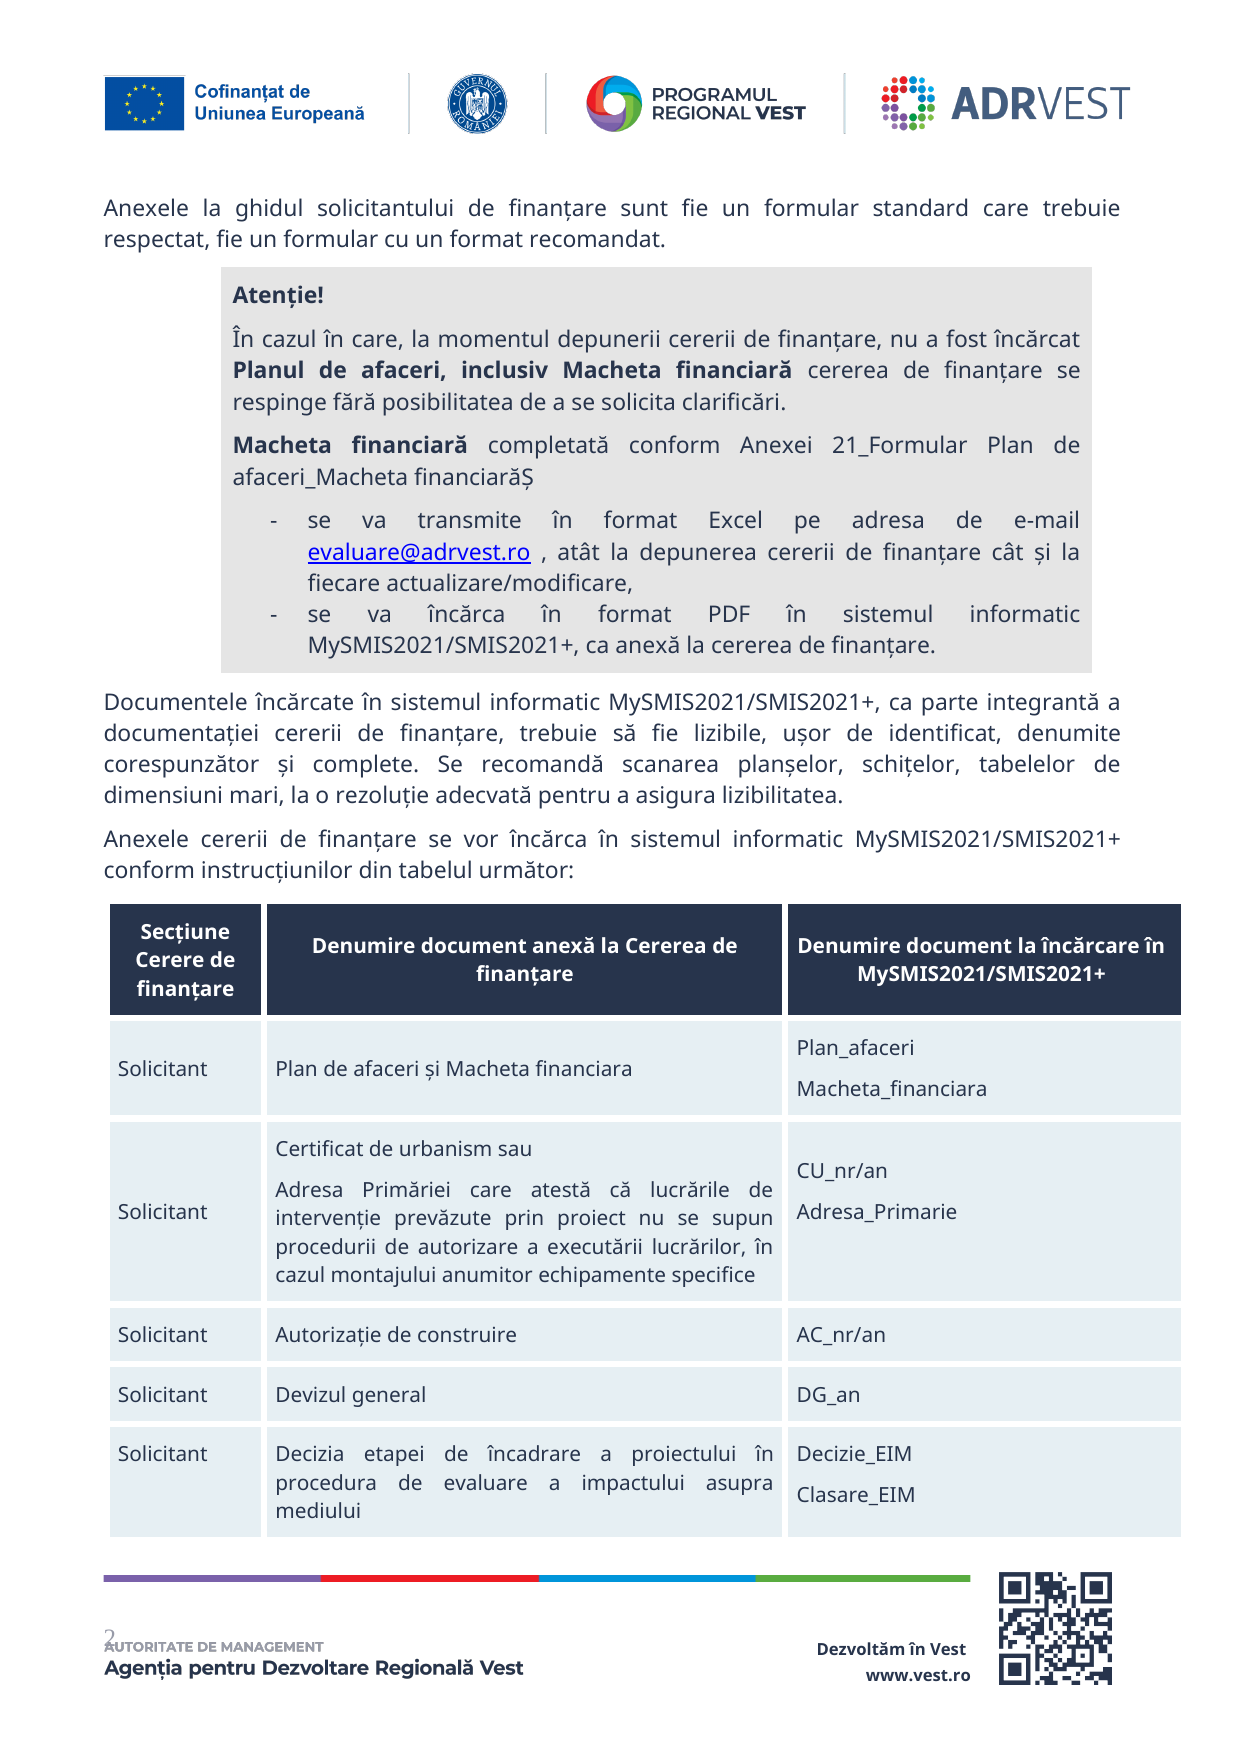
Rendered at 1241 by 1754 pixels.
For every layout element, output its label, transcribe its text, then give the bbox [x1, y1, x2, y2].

table_cell Solicitant [110, 1021, 261, 1115]
text Anexele la ghidul solicitantului de finanțare sunt fie un formular standard care trebuie respectat, fie un formular cu un format recomandat. [103, 192, 1122, 254]
table_cell Certificat de urbanism sau Adresa Primăriei care atestă că lucrările de intervenție prevăzute prin proiect nu se supun procedurii de autorizare a executării lucrărilor, în cazul montajului anumitor echipamente specifice [267, 1122, 782, 1301]
table_header Secțiune Cerere de finanțare [110, 904, 261, 1015]
table_cell Solicitant [110, 1122, 261, 1301]
table_cell CU_nr/an Adresa_Primarie [788, 1122, 1181, 1301]
table_cell Decizie_EIM Clasare_EIM Natura2000 [788, 1427, 1181, 1537]
text Documentele încărcate în sistemul informatic MySMIS2021/SMIS2021+, ca parte integrantă a documentației cererii de finanțare, trebuie să fie lizibile, ușor de identificat, denumite corespunzător și complete. Se recomandă scanarea planșelor, schițelor, tabelelor de dimensiuni mari, la o rezoluție adecvată pentru a asigura lizibilitatea. [103, 686, 1122, 811]
table_cell Autorizație de construire [267, 1308, 782, 1361]
table_header Denumire document anexă la Cererea de finanțare [267, 904, 782, 1015]
table_cell Decizia etapei de încadrare a proiectului în procedura de evaluare a impactului asupra mediului Clasarea notificării Declarația Natura 2000 [267, 1427, 782, 1537]
table_cell Plan de afaceri și Macheta financiara [267, 1021, 782, 1115]
table_cell Devizul general [267, 1367, 782, 1421]
text Anexele cererii de finanțare se vor încărca în sistemul informatic MySMIS2021/SMIS2021+ conform instrucțiunilor din tabelul următor: [103, 823, 1122, 886]
table_cell Solicitant [110, 1308, 261, 1361]
table_cell Solicitant [110, 1427, 261, 1537]
table_cell Solicitant [110, 1367, 261, 1421]
table_header Denumire document la încărcare în MySMIS2021/SMIS2021+ [788, 904, 1181, 1015]
table_header Atenție! În cazul în care, la momentul depunerii cererii de finanțare, nu a fost încărcat Planul de afaceri, inclusiv Macheta financiară cererea de finanțare se respinge fără posibilitatea de a se solicita clarificări. Macheta financiară completată conform Anexei 21_Formular Plan de afaceri_Macheta financiarăȘ se va transmite în format Excel pe adresa de e-mail evaluare@adrvest.ro , atât la depunerea cererii de finanțare cât și la fiecare actualizare/modificare, se va încărca în format PDF în sistemul informatic MySMIS2021/SMIS2021+, ca anexă la cererea de finanțare. [221, 267, 1092, 673]
table_cell DG_an [788, 1367, 1181, 1421]
picture [103, 73, 1131, 134]
table_cell Plan_afaceri Macheta_financiara [788, 1021, 1181, 1115]
table_cell AC_nr/an [788, 1308, 1181, 1361]
picture [990, 1563, 1121, 1694]
